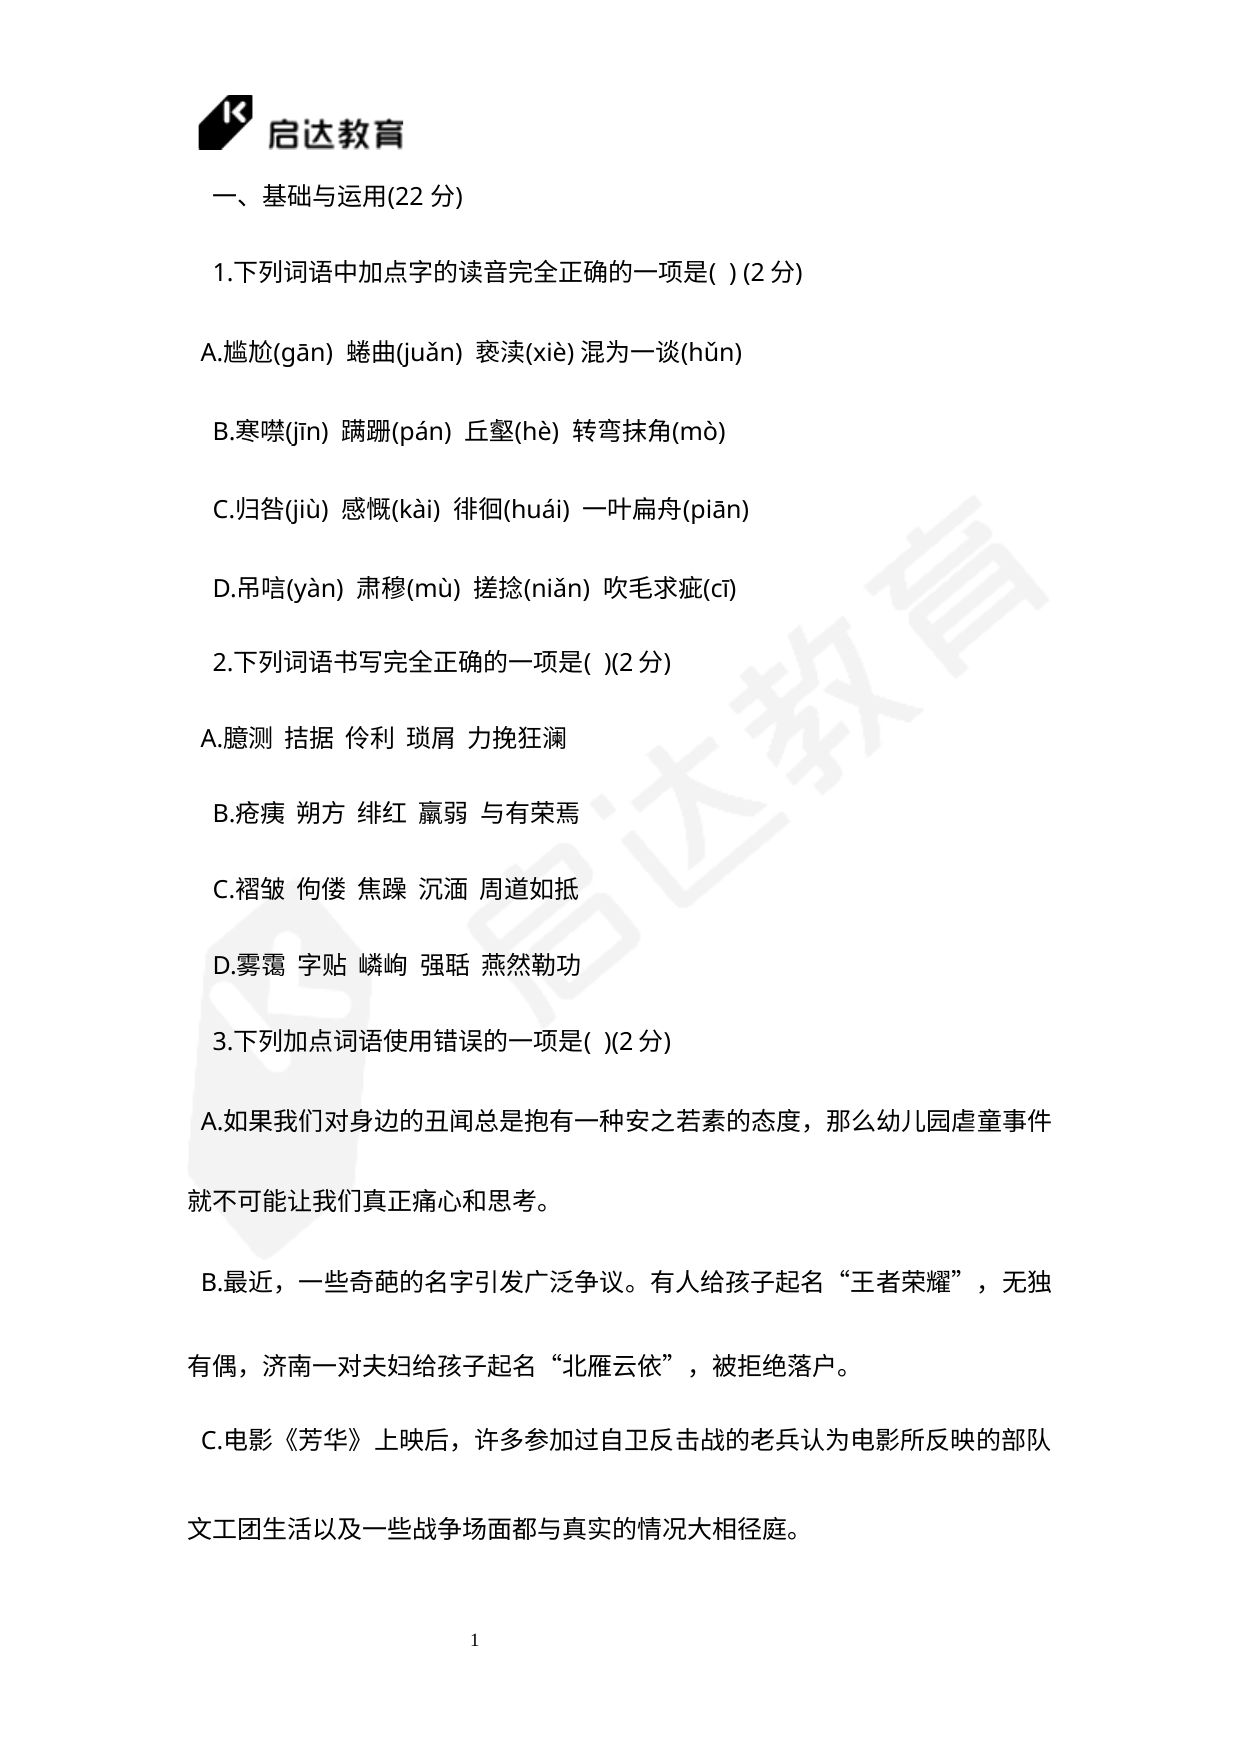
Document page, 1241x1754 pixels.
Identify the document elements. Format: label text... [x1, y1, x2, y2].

text 1.下列词语中加点字的读音完全正确的一项是( ) (2分) [187, 238, 1053, 303]
text A.如果我们对身边的丑闻总是抱有一种安之若素的态度，那么幼儿园虐童事件就不可能让我们真正痛心和思考。 [187, 1083, 1053, 1232]
text B.寒噤(jīn) 蹒跚(pán) 丘壑(hè) 转弯抹角(mò) [187, 392, 1053, 457]
picture [198, 95, 404, 150]
text C.褶皱 佝偻 焦躁 沉湎 周道如抵 [187, 855, 1053, 920]
text D.雾霭 字贴 嶙峋 强聒 燕然勒功 [187, 931, 1053, 996]
text C.归咎(jiù) 感慨(kài) 徘徊(huái) 一叶扁舟(piān) [187, 471, 1053, 536]
text 3.下列加点词语使用错误的一项是( )(2分) [187, 1007, 1053, 1072]
text B.疮痍 朔方 绯红 羸弱 与有荣焉 [187, 779, 1053, 844]
text C.电影《芳华》上映后，许多参加过自卫反击战的老兵认为电影所反映的部队文工团生活以及一些战争场面都与真实的情况大相径庭。 [187, 1406, 1053, 1556]
text A.尴尬(gān) 蜷曲(juǎn) 亵渎(xiè) 混为一谈(hǔn) [187, 314, 1053, 379]
text D.吊唁(yàn) 肃穆(mù) 搓捻(niǎn) 吹毛求疵(cī) [187, 549, 1053, 614]
text 一、基础与运用(22 分) [187, 162, 1053, 227]
text A.臆测 拮据 伶利 琐屑 力挽狂澜 [187, 704, 1053, 769]
text 2.下列词语书写完全正确的一项是( )(2分) [187, 628, 1053, 693]
text B.最近，一些奇葩的名字引发广泛争议。有人给孩子起名“王者荣耀”，无独有偶，济南一对夫妇给孩子起名“北雁云依”，被拒绝落户。 [187, 1243, 1053, 1393]
